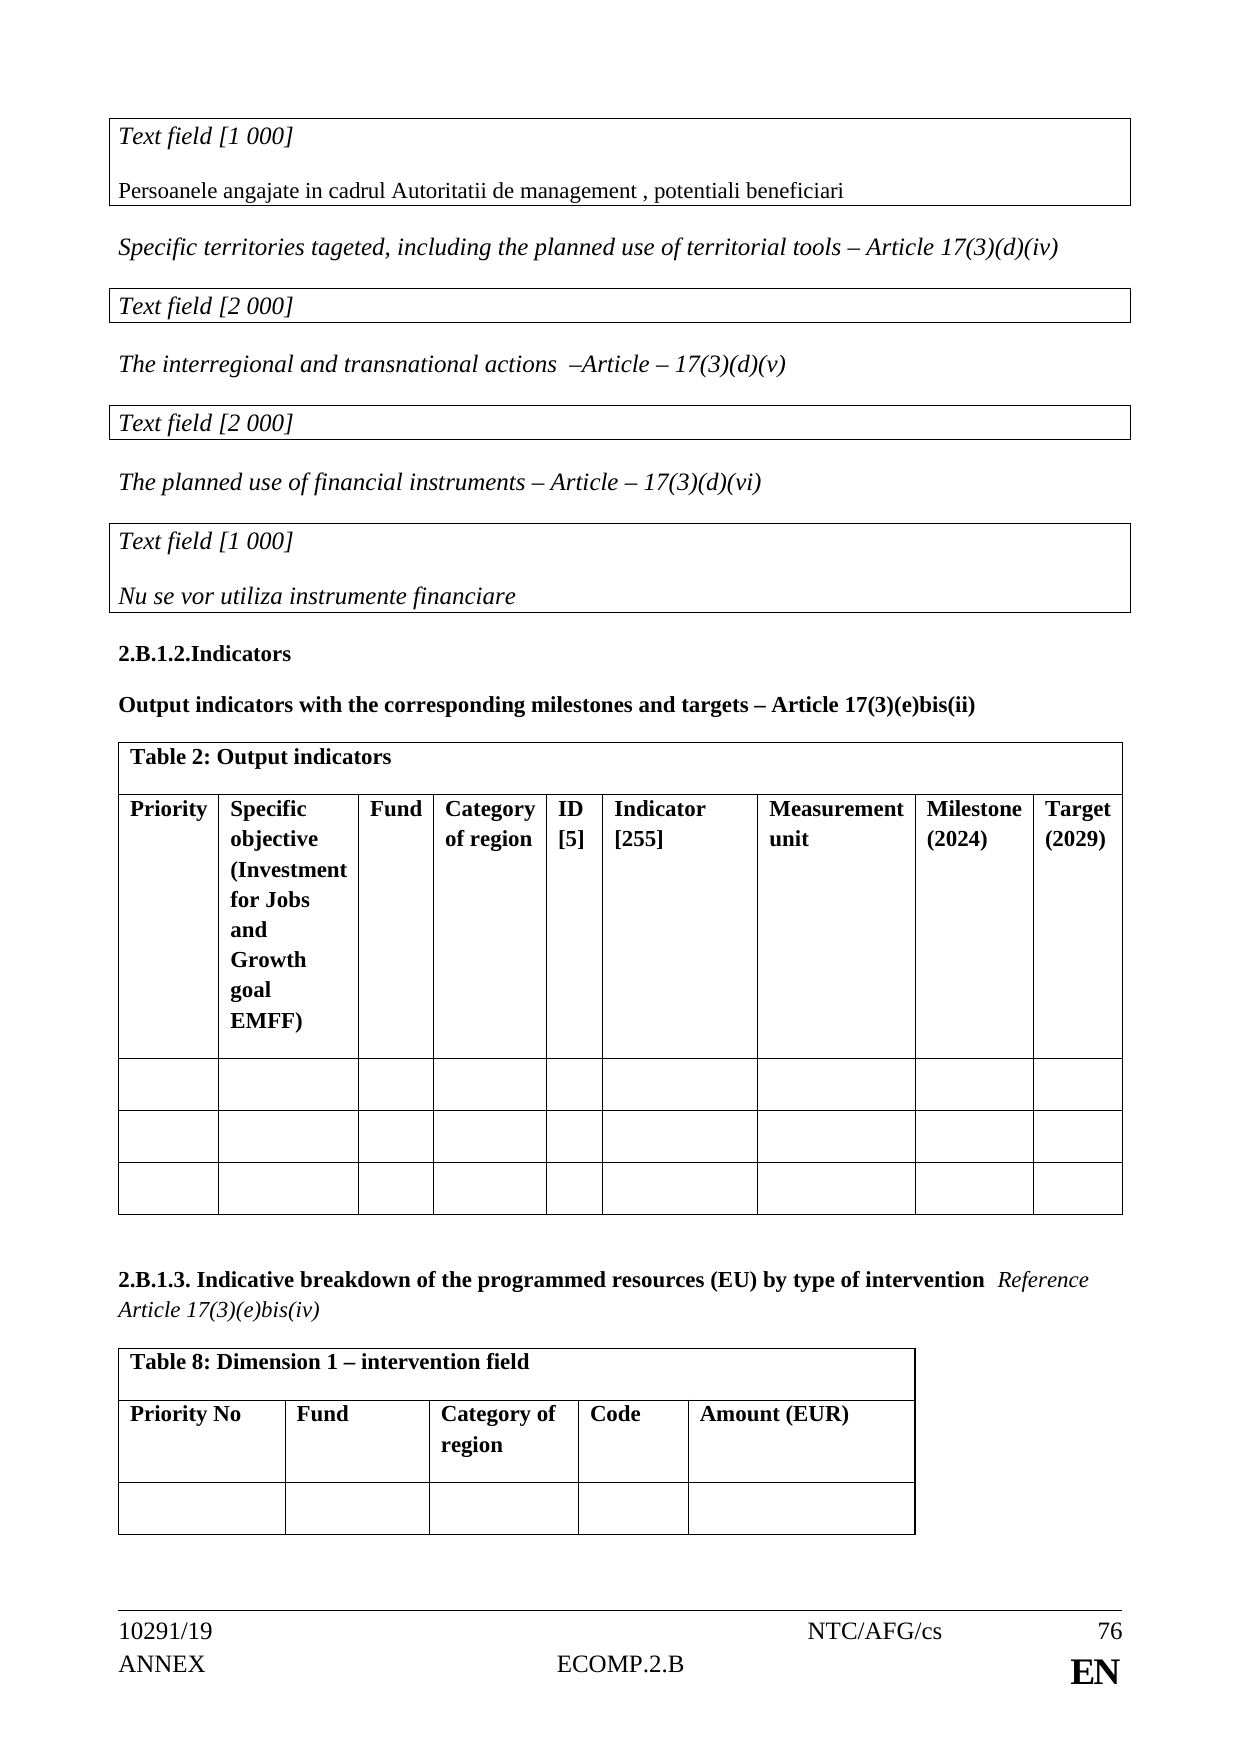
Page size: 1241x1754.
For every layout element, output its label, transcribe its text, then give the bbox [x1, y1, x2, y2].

table_cell [359, 1111, 433, 1162]
table_cell [603, 1163, 757, 1214]
table_cell [359, 1059, 433, 1110]
table_cell Fund [286, 1401, 429, 1482]
table_cell Milestone (2024) [916, 795, 1033, 1058]
table_cell [1034, 1059, 1122, 1110]
text Nu se vor utiliza instrumente financiare [110, 578, 1130, 612]
table_cell Measurement unit [758, 795, 915, 1058]
text Text field [2 000] [110, 406, 1130, 439]
table_cell [434, 1059, 546, 1110]
table_cell [916, 1111, 1033, 1162]
table_cell [758, 1163, 915, 1214]
table_cell [1034, 1111, 1122, 1162]
table_cell [430, 1483, 578, 1534]
table_cell [603, 1059, 757, 1110]
table_cell Category of region [434, 795, 546, 1058]
table_cell Priority [119, 795, 218, 1058]
table_cell Amount (EUR) [689, 1401, 914, 1482]
text Output indicators with the corresponding milestones and targets – Article 17(3)(e)bis(ii) [118, 691, 1122, 717]
table_cell [286, 1483, 429, 1534]
table_cell [758, 1059, 915, 1110]
table_cell [758, 1111, 915, 1162]
table_cell [916, 1059, 1033, 1110]
text Specific territories tageted, including the planned use of territorial tools – Article 17(3)(d)(iv) [118, 232, 1122, 261]
table_cell [689, 1483, 914, 1534]
table_cell [434, 1111, 546, 1162]
table_cell Target (2029) [1034, 795, 1122, 1058]
table_cell [547, 1163, 602, 1214]
table_cell Fund [359, 795, 433, 1058]
text Persoanele angajate in cadrul Autoritatii de management , potentiali beneficiari [110, 174, 1130, 205]
table_cell Specific objective (Investment for Jobs and Growth goal EMFF) [219, 795, 358, 1058]
table_cell [1034, 1163, 1122, 1214]
table_cell [219, 1163, 358, 1214]
table_cell [359, 1163, 433, 1214]
text The interregional and transnational actions –Article – 17(3)(d)(v) [118, 349, 1122, 378]
table_cell Indicator [255] [603, 795, 757, 1058]
table_cell [547, 1111, 602, 1162]
table_cell ID [5] [547, 795, 602, 1058]
table_cell [916, 1163, 1033, 1214]
table_cell [579, 1483, 688, 1534]
text Text field [1 000] [110, 524, 1130, 554]
table_cell [219, 1059, 358, 1110]
table_cell [603, 1111, 757, 1162]
table_header Table 8: Dimension 1 – intervention field [119, 1349, 914, 1399]
table_cell [119, 1059, 218, 1110]
text Text field [2 000] [110, 289, 1130, 322]
text 2.B.1.3. Indicative breakdown of the programmed resources (EU) by type of intervention Reference Article 17(3)(e)bis(iv) [118, 1266, 1122, 1323]
text The planned use of financial instruments – Article – 17(3)(d)(vi) [118, 467, 1122, 496]
table_cell [119, 1483, 285, 1534]
table_cell [119, 1163, 218, 1214]
table_cell Code [579, 1401, 688, 1482]
table_cell [547, 1059, 602, 1110]
table_header Table 2: Output indicators [119, 743, 1122, 794]
text Text field [1 000] [110, 119, 1130, 150]
table_cell [219, 1111, 358, 1162]
table_cell [434, 1163, 546, 1214]
table_cell Category of region [430, 1401, 578, 1482]
table_cell Priority No [119, 1401, 285, 1482]
table_cell [119, 1111, 218, 1162]
text 2.B.1.2.Indicators [118, 640, 1122, 666]
